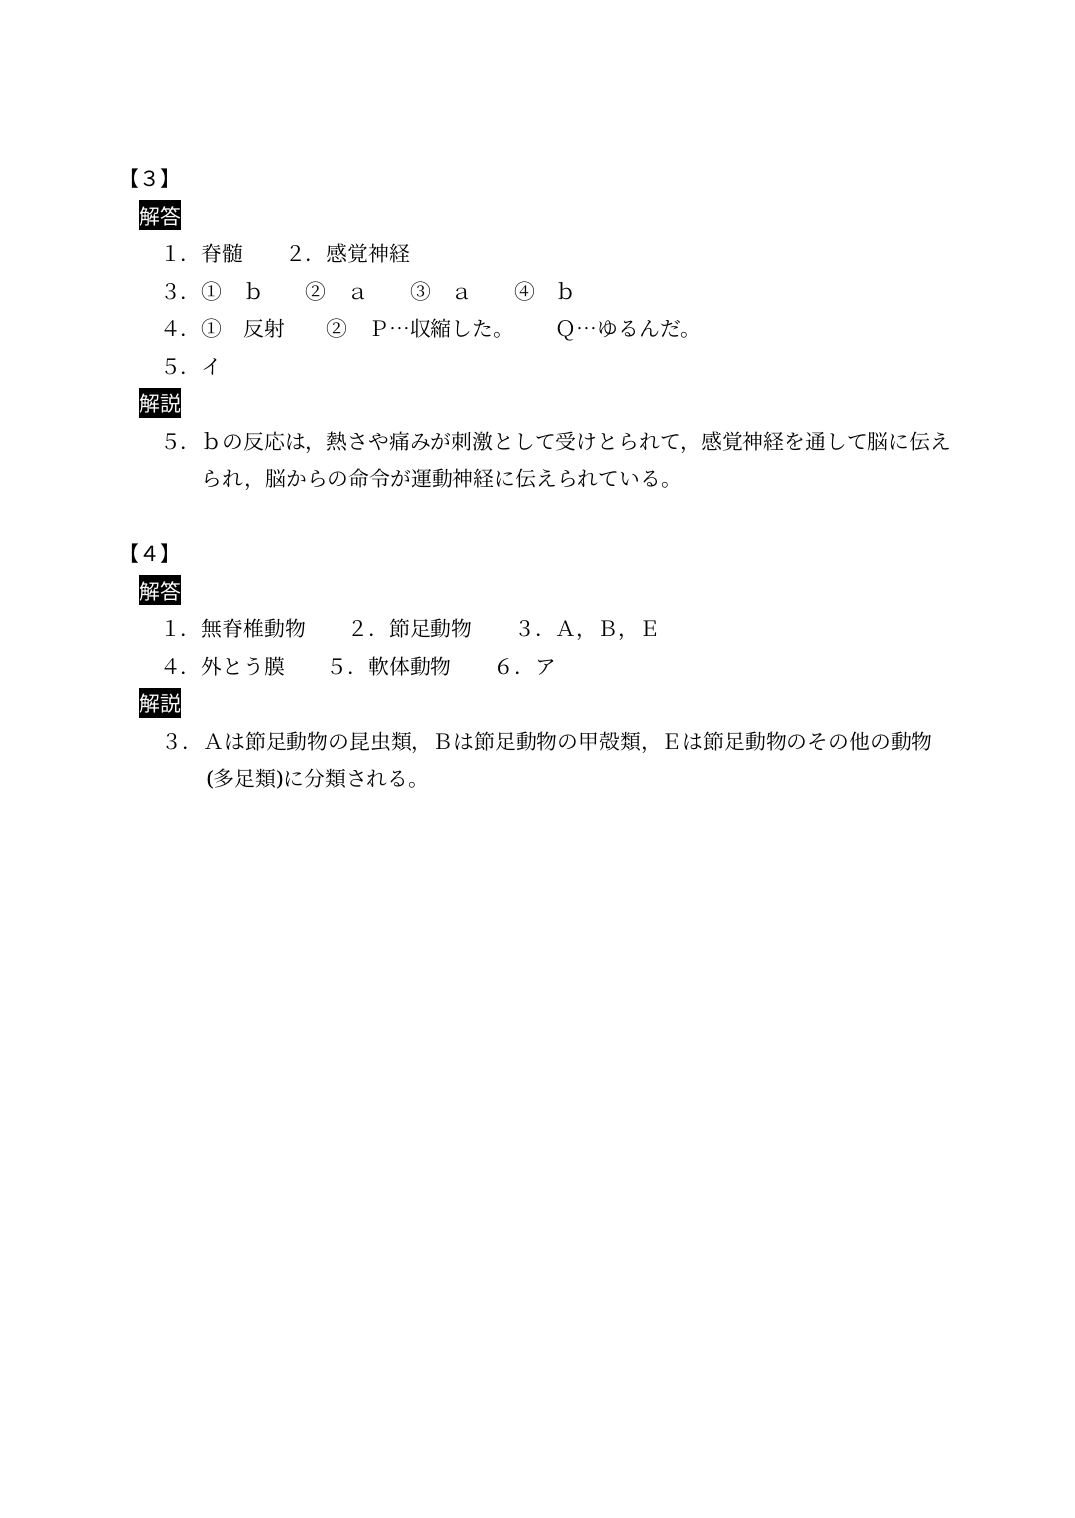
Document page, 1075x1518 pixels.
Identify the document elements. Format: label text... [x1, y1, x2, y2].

text 【３】 [118, 159, 957, 196]
text ４．外とう膜 ５．軟体動物 ６．ア [160, 646, 957, 684]
text １．脊髄 ２．感覚神経 [160, 234, 957, 271]
text ３．Ａは節足動物の昆虫類，Ｂは節足動物の甲殻類，Ｅは節足動物のその他の動物(多足類)に分類される。 [162, 721, 957, 796]
text ３．① ｂ ② ａ ③ ａ ④ ｂ [160, 271, 957, 309]
text 【４】 [118, 534, 957, 571]
text 解説 [139, 684, 957, 721]
text １．無脊椎動物 ２．節足動物 ３．Ａ，Ｂ，Ｅ [160, 609, 957, 646]
text 解説 [139, 384, 957, 421]
text 解答 [139, 196, 957, 234]
text ５．イ [160, 346, 957, 384]
text 解答 [139, 571, 957, 609]
text ４．① 反射 ② Ｐ…収縮した。 Ｑ…ゆるんだ。 [160, 309, 957, 346]
text ５．ｂの反応は，熱さや痛みが刺激として受けとられて，感覚神経を通して脳に伝えられ，脳からの命令が運動神経に伝えられている。 [160, 421, 957, 496]
